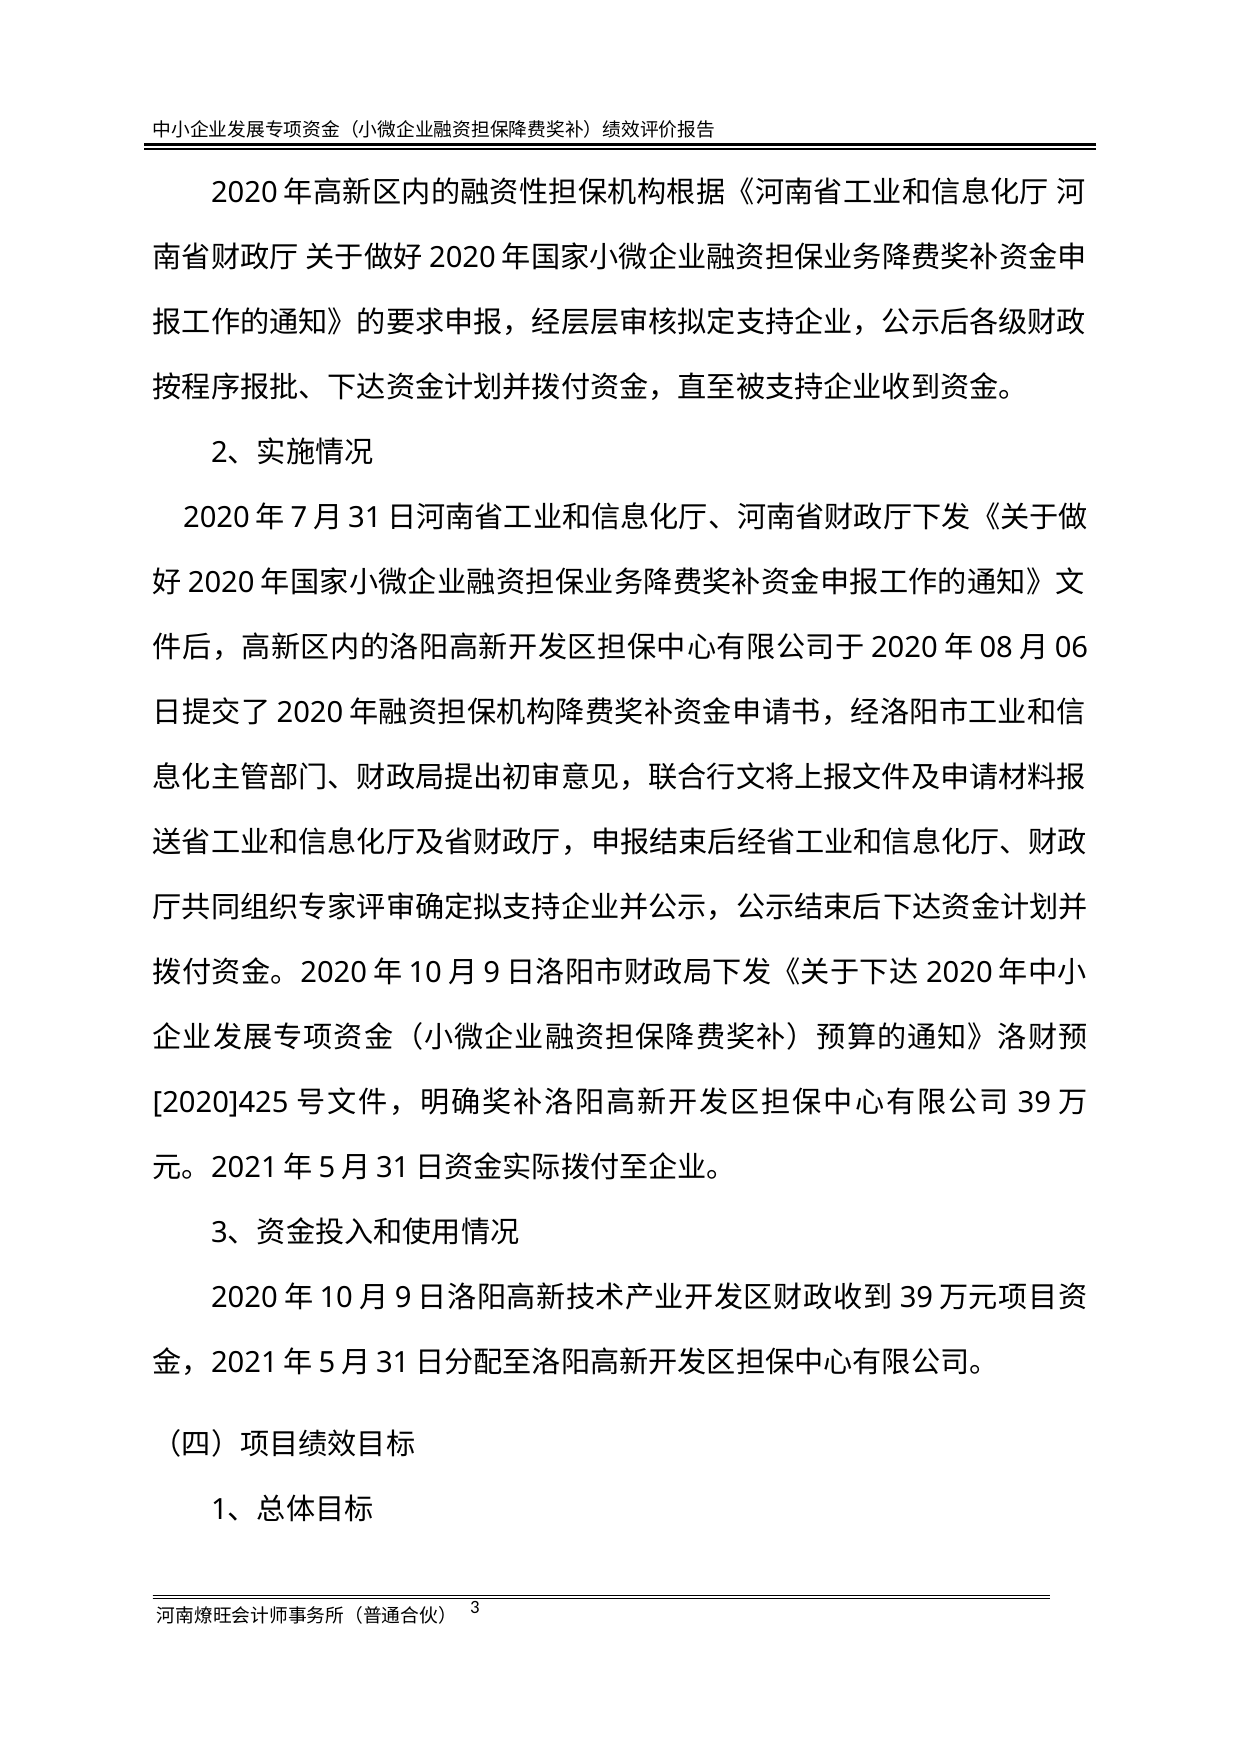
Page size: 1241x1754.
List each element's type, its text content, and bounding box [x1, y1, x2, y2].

list 2020年7月31日河南省工业和信息化厅、河南省财政厅下发《关于做好2020年国家小微企业融资担保业务降费奖补资金申报工作的通知》文件后，高新区内的洛阳高新开发区担保中心有限公司于2020年08月06日提交了2020年融资担保机构降费奖补资金申请书，经洛阳市工业和信息化主管部门、财政局提出初审意见，联合行文将上报文件及申请材料报送省工业和信息化厅及省财政厅，申报结束后经省工业和信息化厅、财政厅共同组织专家评审确定拟支持企业并公示，公示结束后下达资金计划并拨付资金。2020年10月9日洛阳市财政局下发《关于下达2020年中小企业发展专项资金（小微企业融资担保降费奖补）预算的通知》洛财预[2020]425号文件，明确奖补洛阳高新开发区担保中心有限公司39万元。2021年5月31日资金实际拨付至企业。 [152, 483, 1088, 1198]
list 2020年高新区内的融资性担保机构根据《河南省工业和信息化厅 河南省财政厅 关于做好2020年国家小微企业融资担保业务降费奖补资金申报工作的通知》的要求申报，经层层审核拟定支持企业，公示后各级财政按程序报批、下达资金计划并拨付资金，直至被支持企业收到资金。 [152, 158, 1088, 418]
list 总体目标 [152, 1474, 1088, 1539]
list 实施情况 [152, 418, 1088, 483]
list （四）项目绩效目标 [152, 1409, 1088, 1474]
list 资金投入和使用情况 [152, 1198, 1088, 1263]
list 2020年10月9日洛阳高新技术产业开发区财政收到39万元项目资金，2021年5月31日分配至洛阳高新开发区担保中心有限公司。 [152, 1263, 1088, 1393]
